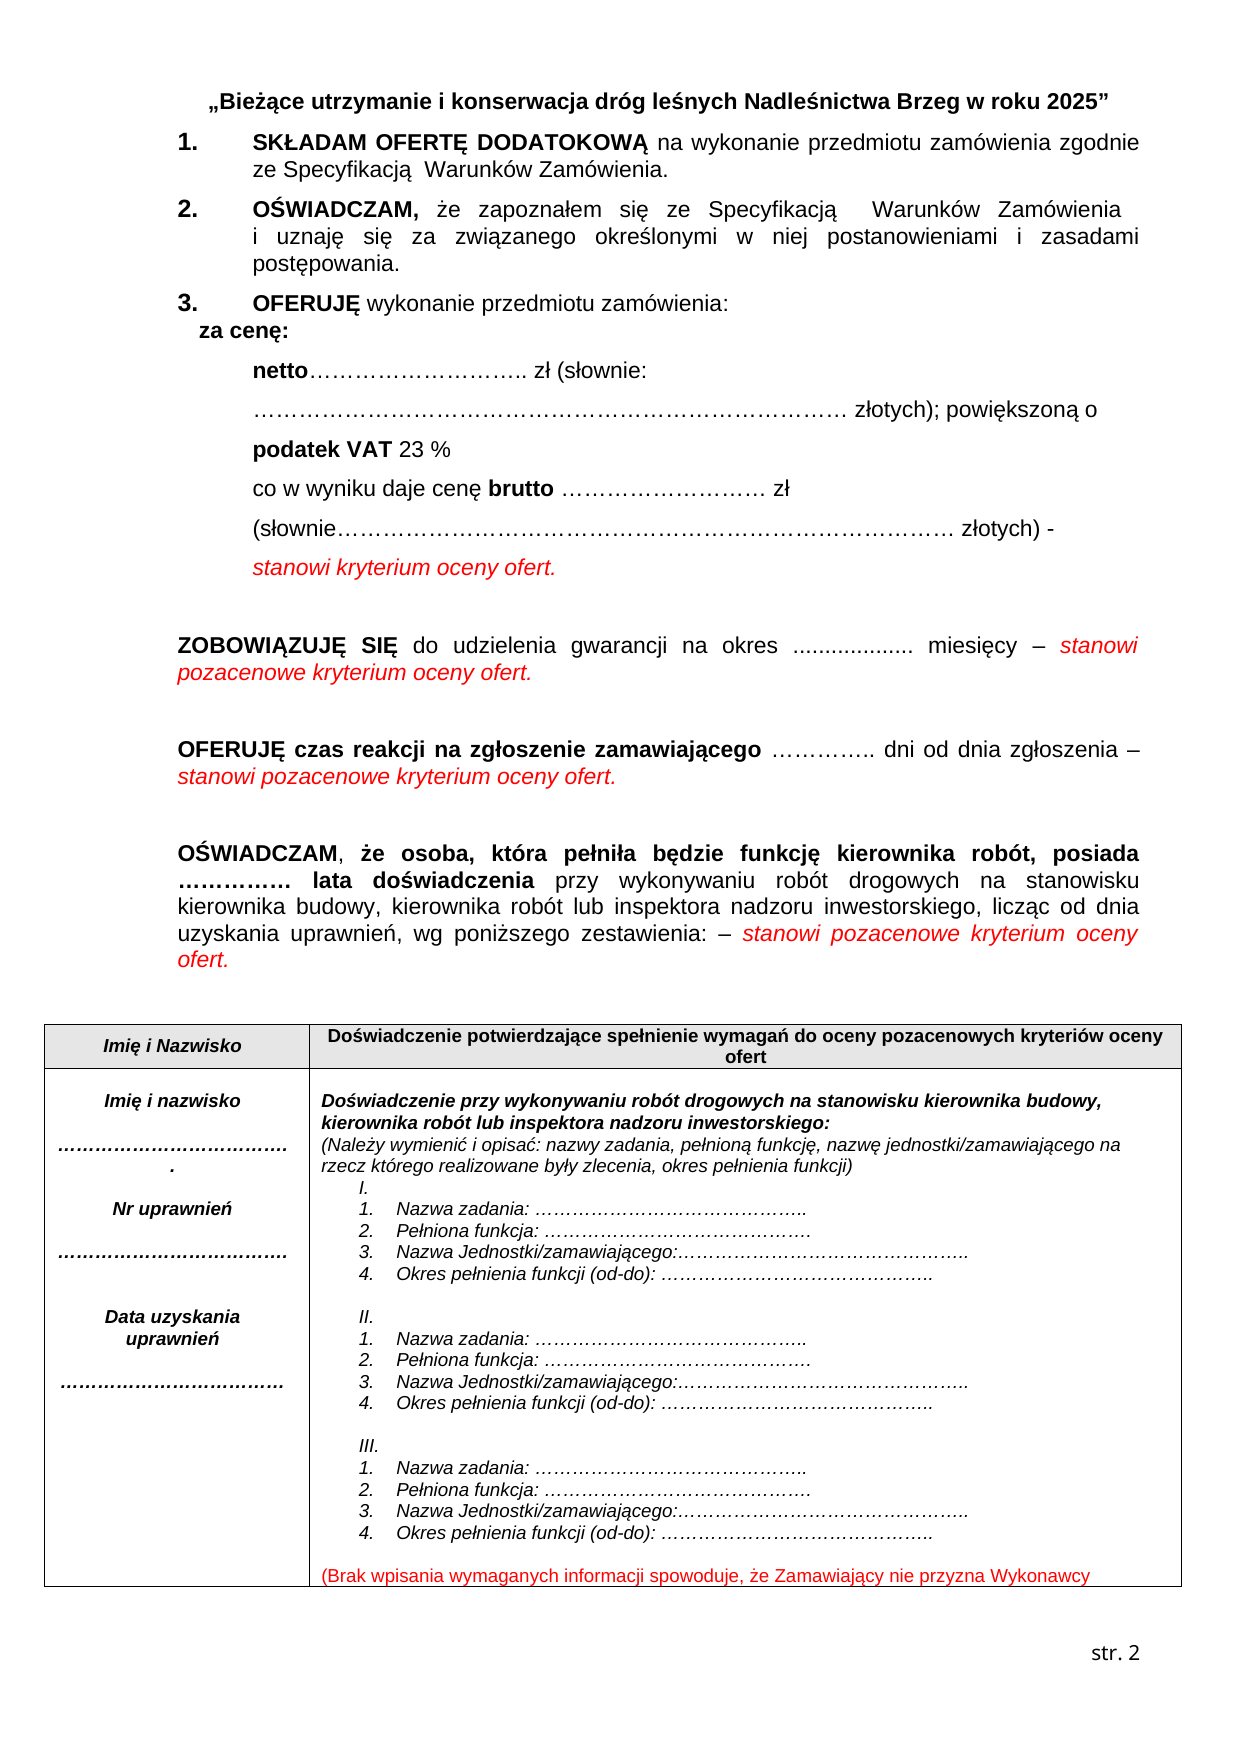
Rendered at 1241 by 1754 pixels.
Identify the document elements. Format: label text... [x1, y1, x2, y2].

text ZOBOWIĄZUJĘ SIĘ do udzielenia gwarancji na okres ................... miesięcy – stanowi pozacenowe kryterium oceny ofert. [177, 632, 1140, 685]
list za cenę: [199, 317, 1140, 343]
table_header Doświadczenie potwierdzające spełnienie wymagań do oceny pozacenowych kryteriów oceny ofert [310, 1025, 1181, 1068]
text „Bieżące utrzymanie i konserwacja dróg leśnych Nadleśnictwa Brzeg w roku 2025” [177, 88, 1140, 114]
text netto……………………….. zł (słownie:…………………………………………………………………… złotych); powiększoną o podatek VAT 23 % [252, 357, 1140, 462]
text OŚWIADCZAM, że osoba, która pełniła będzie funkcję kierownika robót, posiada …………… lata doświadczenia przy wykonywaniu robót drogowych na stanowisku kierownika budowy, kierownika robót lub inspektora nadzoru inwestorskiego, licząc od dnia uzyskania uprawnień, wg poniższego zestawienia: – stanowi pozacenowe kryterium oceny ofert. [177, 840, 1140, 972]
table_header Imię i Nazwisko [45, 1025, 309, 1068]
list OŚWIADCZAM, że zapoznałem się ze Specyfikacją Warunków Zamówienia i uznaję się za związanego określonymi w niej postanowieniami i zasadami postępowania. [177, 194, 1140, 276]
text OFERUJĘ czas reakcji na zgłoszenie zamawiającego ………….. dni od dnia zgłoszenia – stanowi pozacenowe kryterium oceny ofert. [177, 736, 1140, 789]
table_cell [45, 1069, 309, 1586]
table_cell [310, 1069, 1181, 1586]
list SKŁADAM OFERTĘ DODATOKOWĄ na wykonanie przedmiotu zamówienia zgodnie ze Specyfikacją Warunków Zamówienia. [177, 127, 1140, 182]
list OFERUJĘ wykonanie przedmiotu zamówienia: [177, 288, 1140, 317]
text co w wyniku daje cenę brutto ……………………… zł (słownie……………………………………………………………………… złotych) - stanowi kryterium oceny ofert. [252, 475, 1140, 580]
